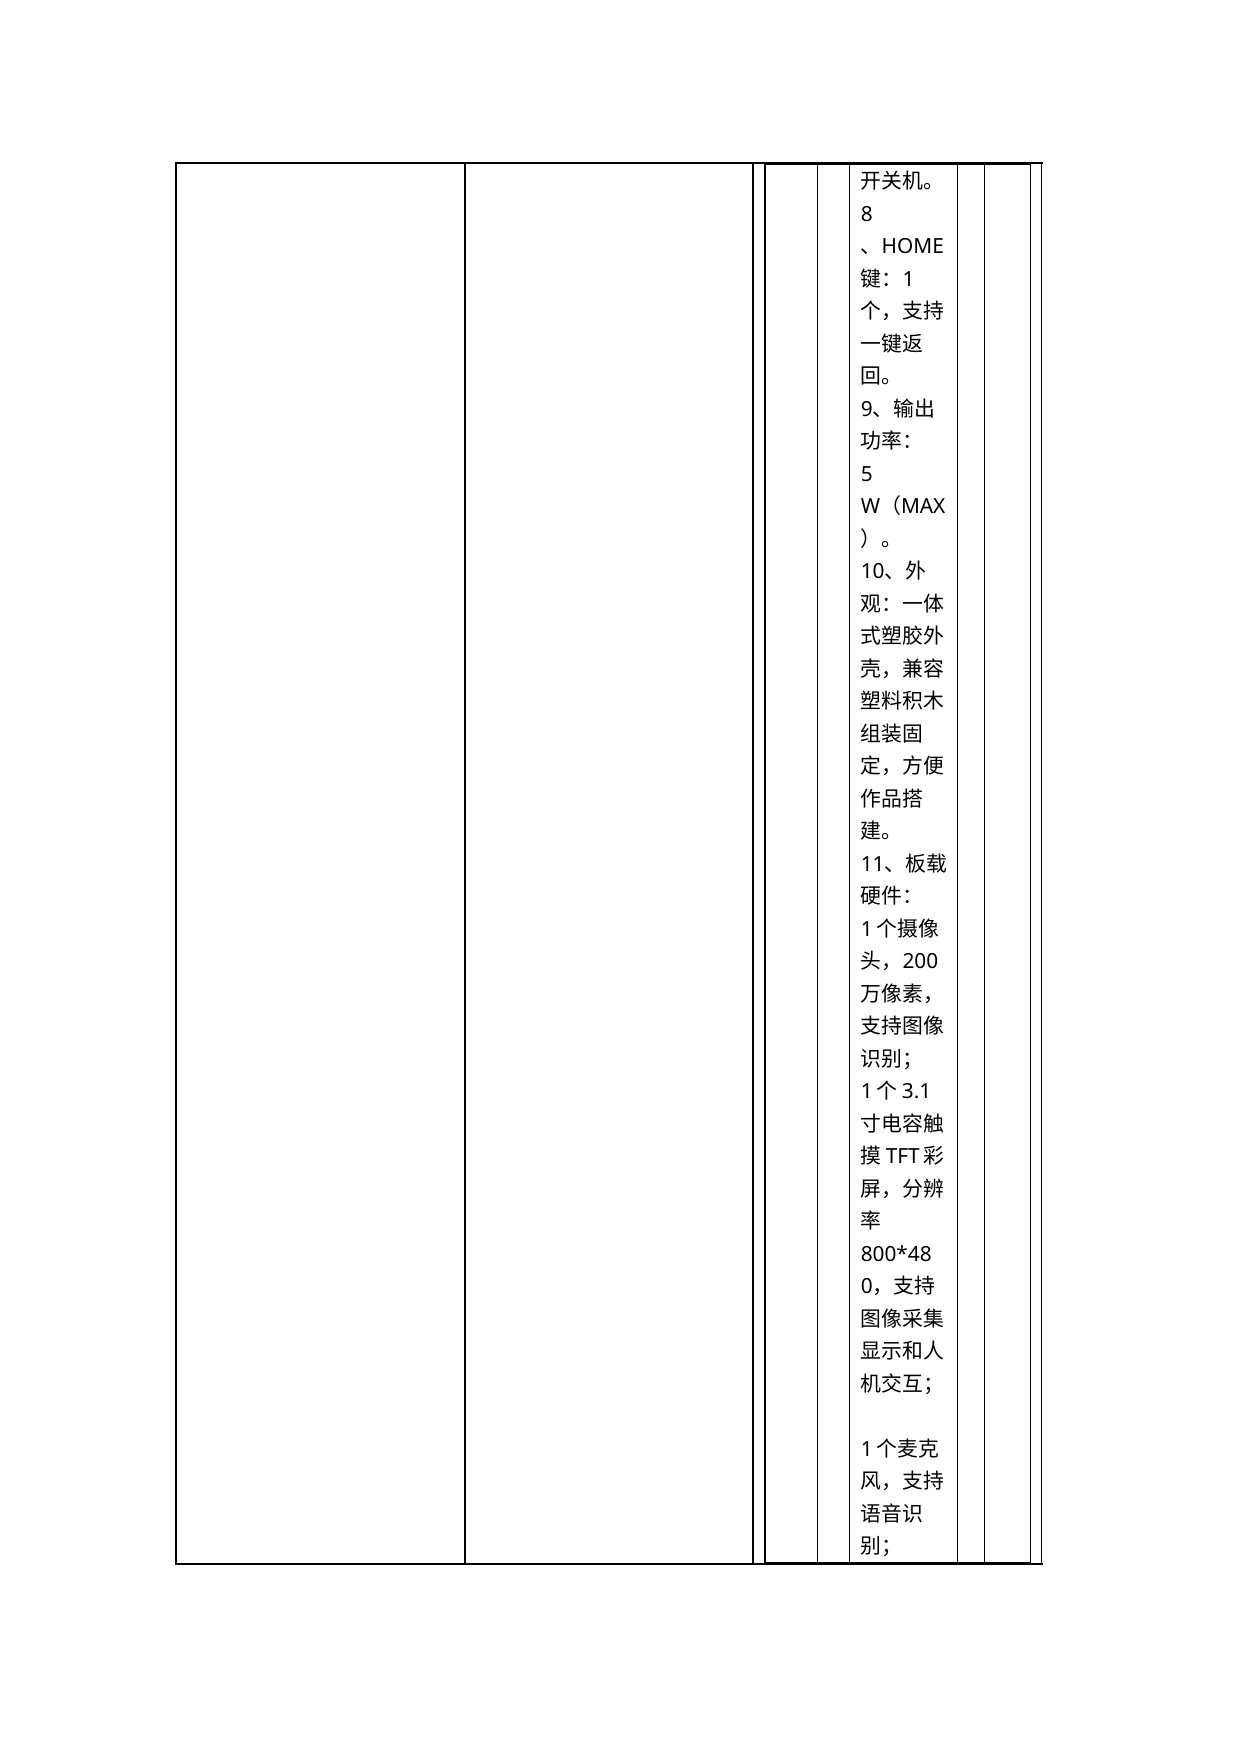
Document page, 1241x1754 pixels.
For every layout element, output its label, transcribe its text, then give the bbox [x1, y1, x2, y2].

table_cell 1 [177, 164, 464, 1563]
table_cell [466, 164, 752, 1563]
table_cell [754, 164, 764, 1563]
table_cell [766, 165, 817, 1562]
table_cell [818, 165, 849, 1562]
table_cell [1031, 164, 1041, 1563]
table_cell [985, 165, 1030, 1562]
table_cell [958, 165, 984, 1562]
table_cell [850, 165, 957, 1562]
